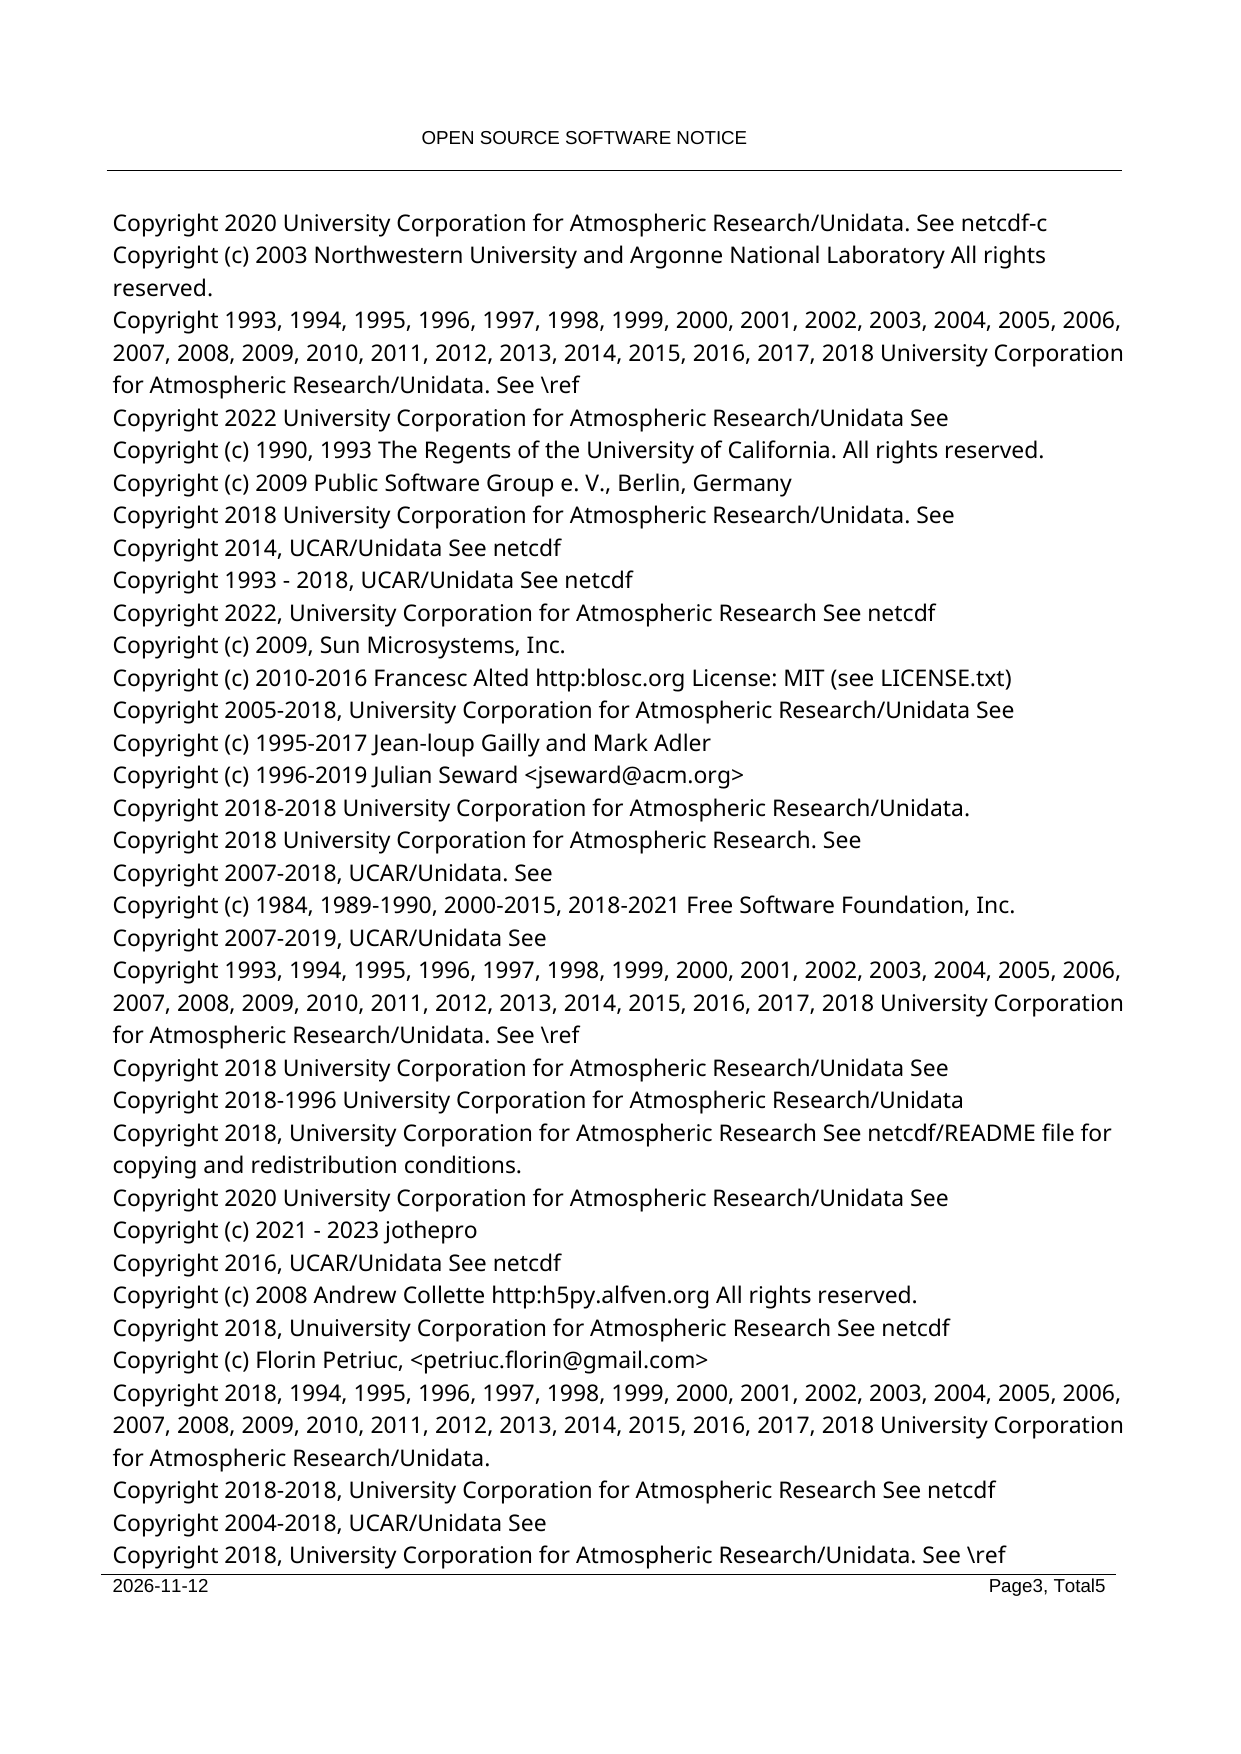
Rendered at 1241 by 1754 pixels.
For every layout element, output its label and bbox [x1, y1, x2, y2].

text [112, 206, 1128, 1571]
